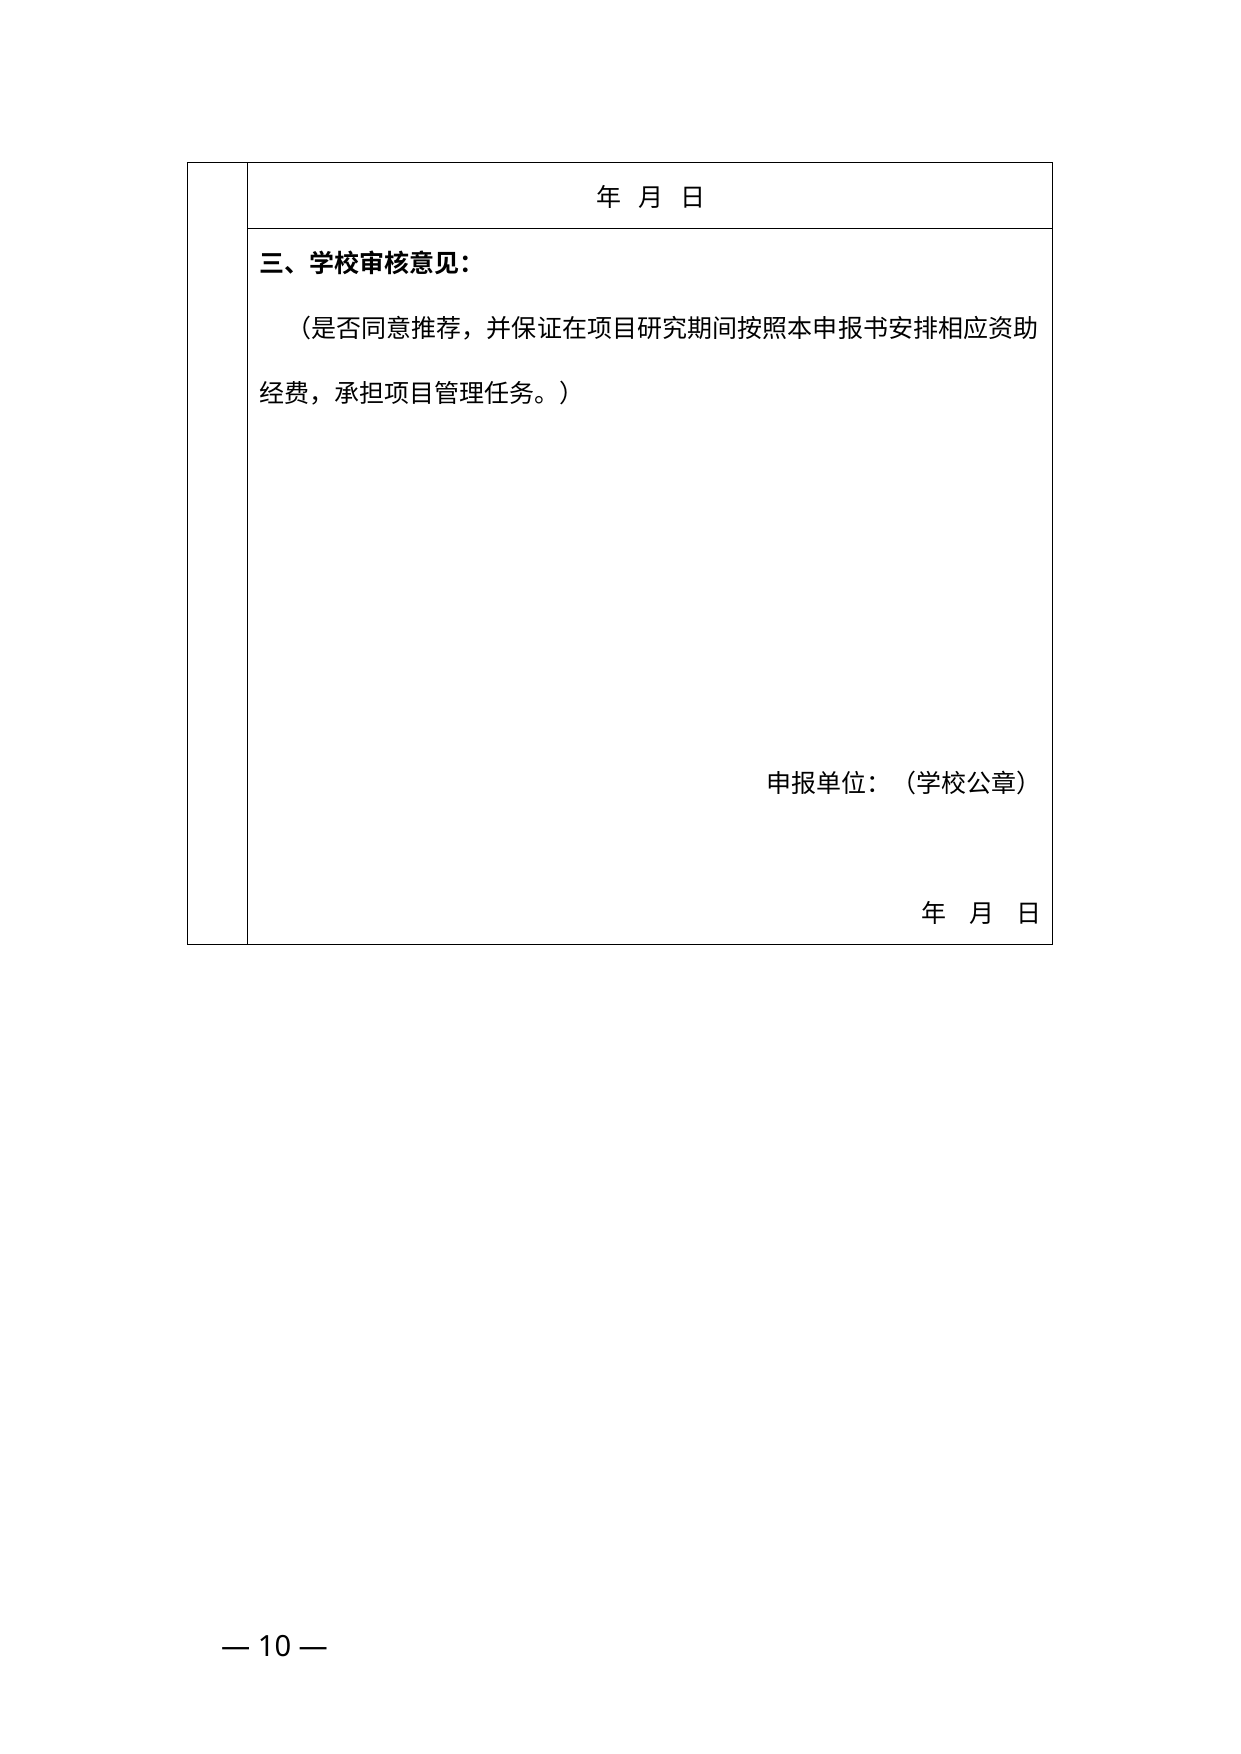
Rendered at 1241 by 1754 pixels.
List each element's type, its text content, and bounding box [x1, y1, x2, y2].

table_cell 三、学校审核意见： （是否同意推荐，并保证在项目研究期间按照本申报书安排相应资助经费，承担项目管理任务。） 申报单位：（学校公章） 年 月 日 [248, 229, 1052, 944]
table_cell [248, 163, 1052, 228]
